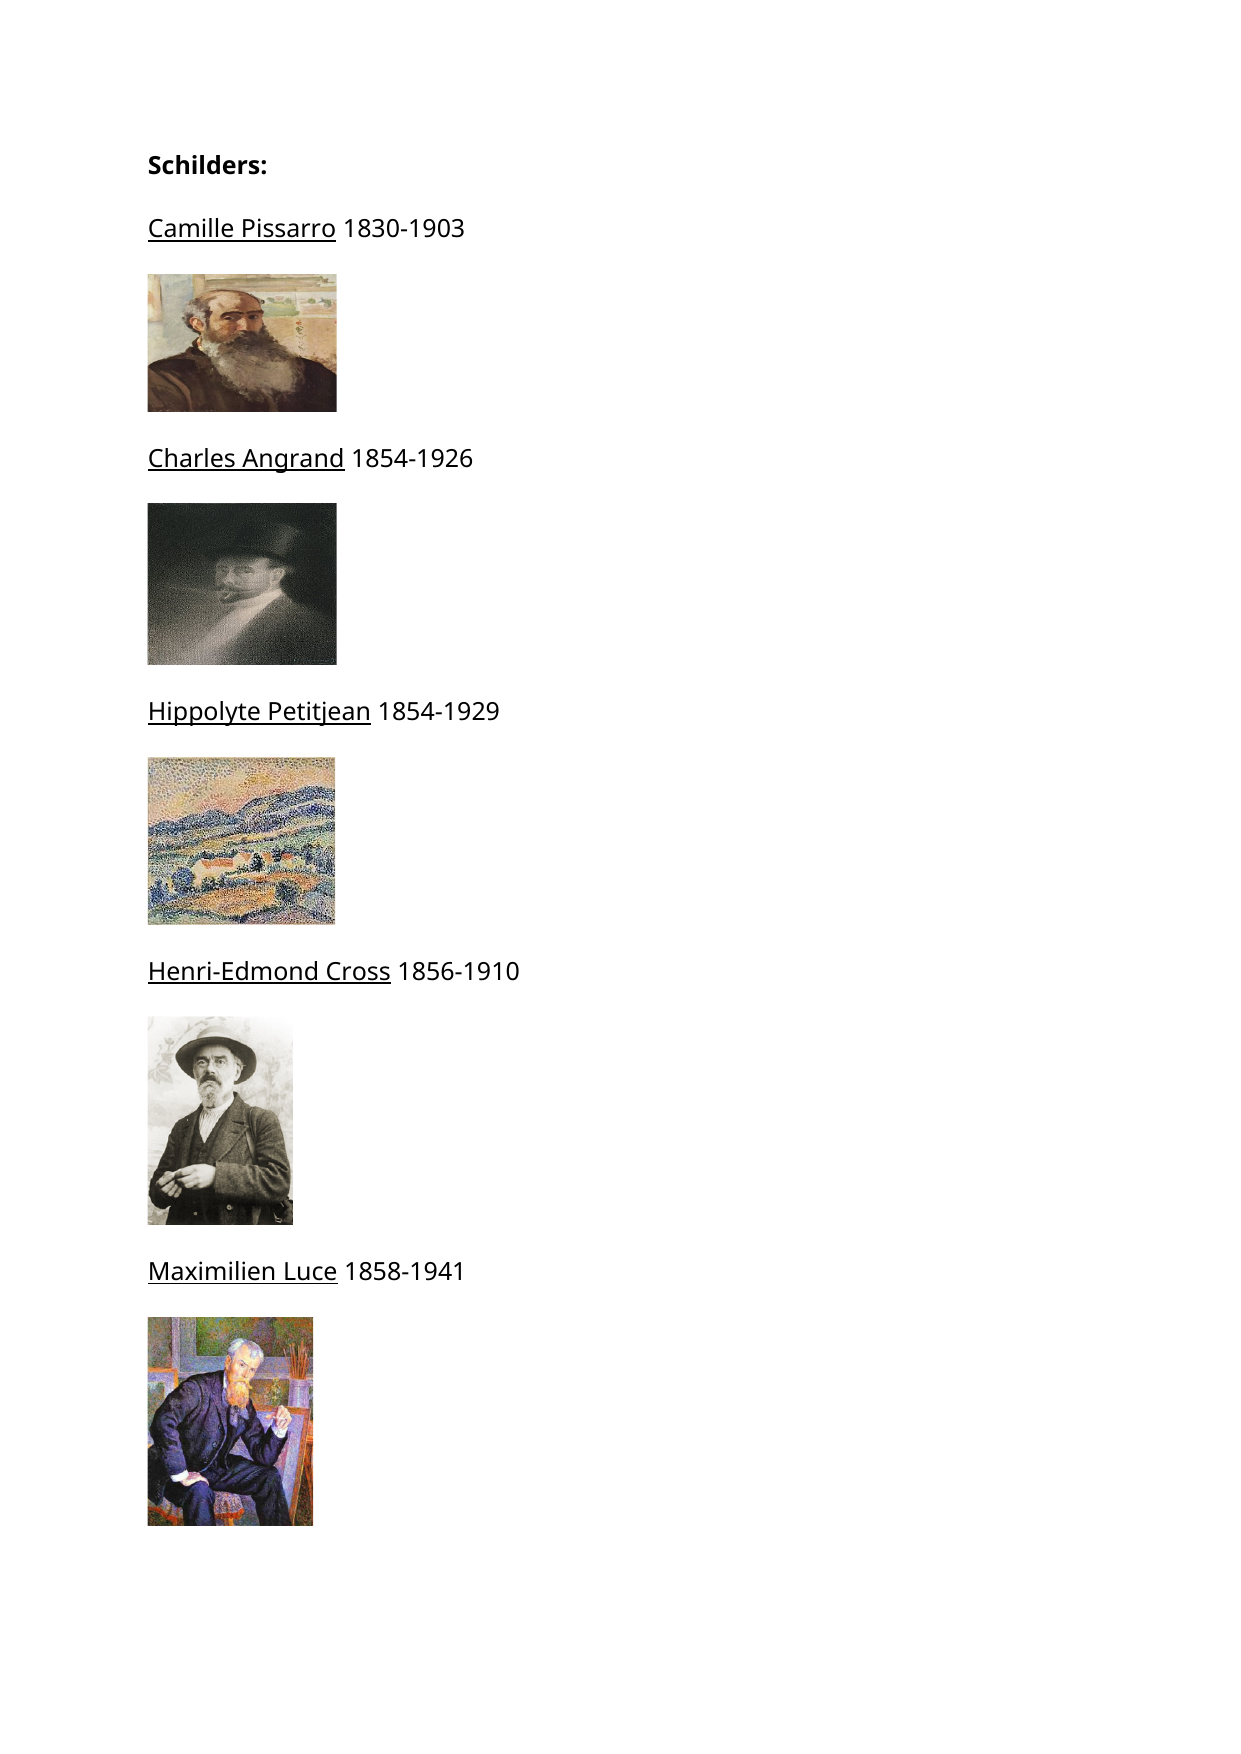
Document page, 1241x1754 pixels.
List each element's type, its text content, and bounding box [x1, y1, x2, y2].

picture [147, 1016, 293, 1225]
picture [147, 503, 337, 665]
text Maximilien Luce 1858-1941 [148, 1254, 1093, 1288]
text Camille Pissarro 1830-1903 [148, 211, 1093, 245]
text Charles Angrand 1854-1926 [148, 441, 1093, 475]
text Schilders: [148, 148, 1093, 182]
picture [147, 757, 336, 925]
picture [147, 274, 337, 412]
picture [147, 1317, 314, 1526]
text Henri-Edmond Cross 1856-1910 [148, 954, 1093, 988]
text Hippolyte Petitjean 1854-1929 [148, 694, 1093, 728]
